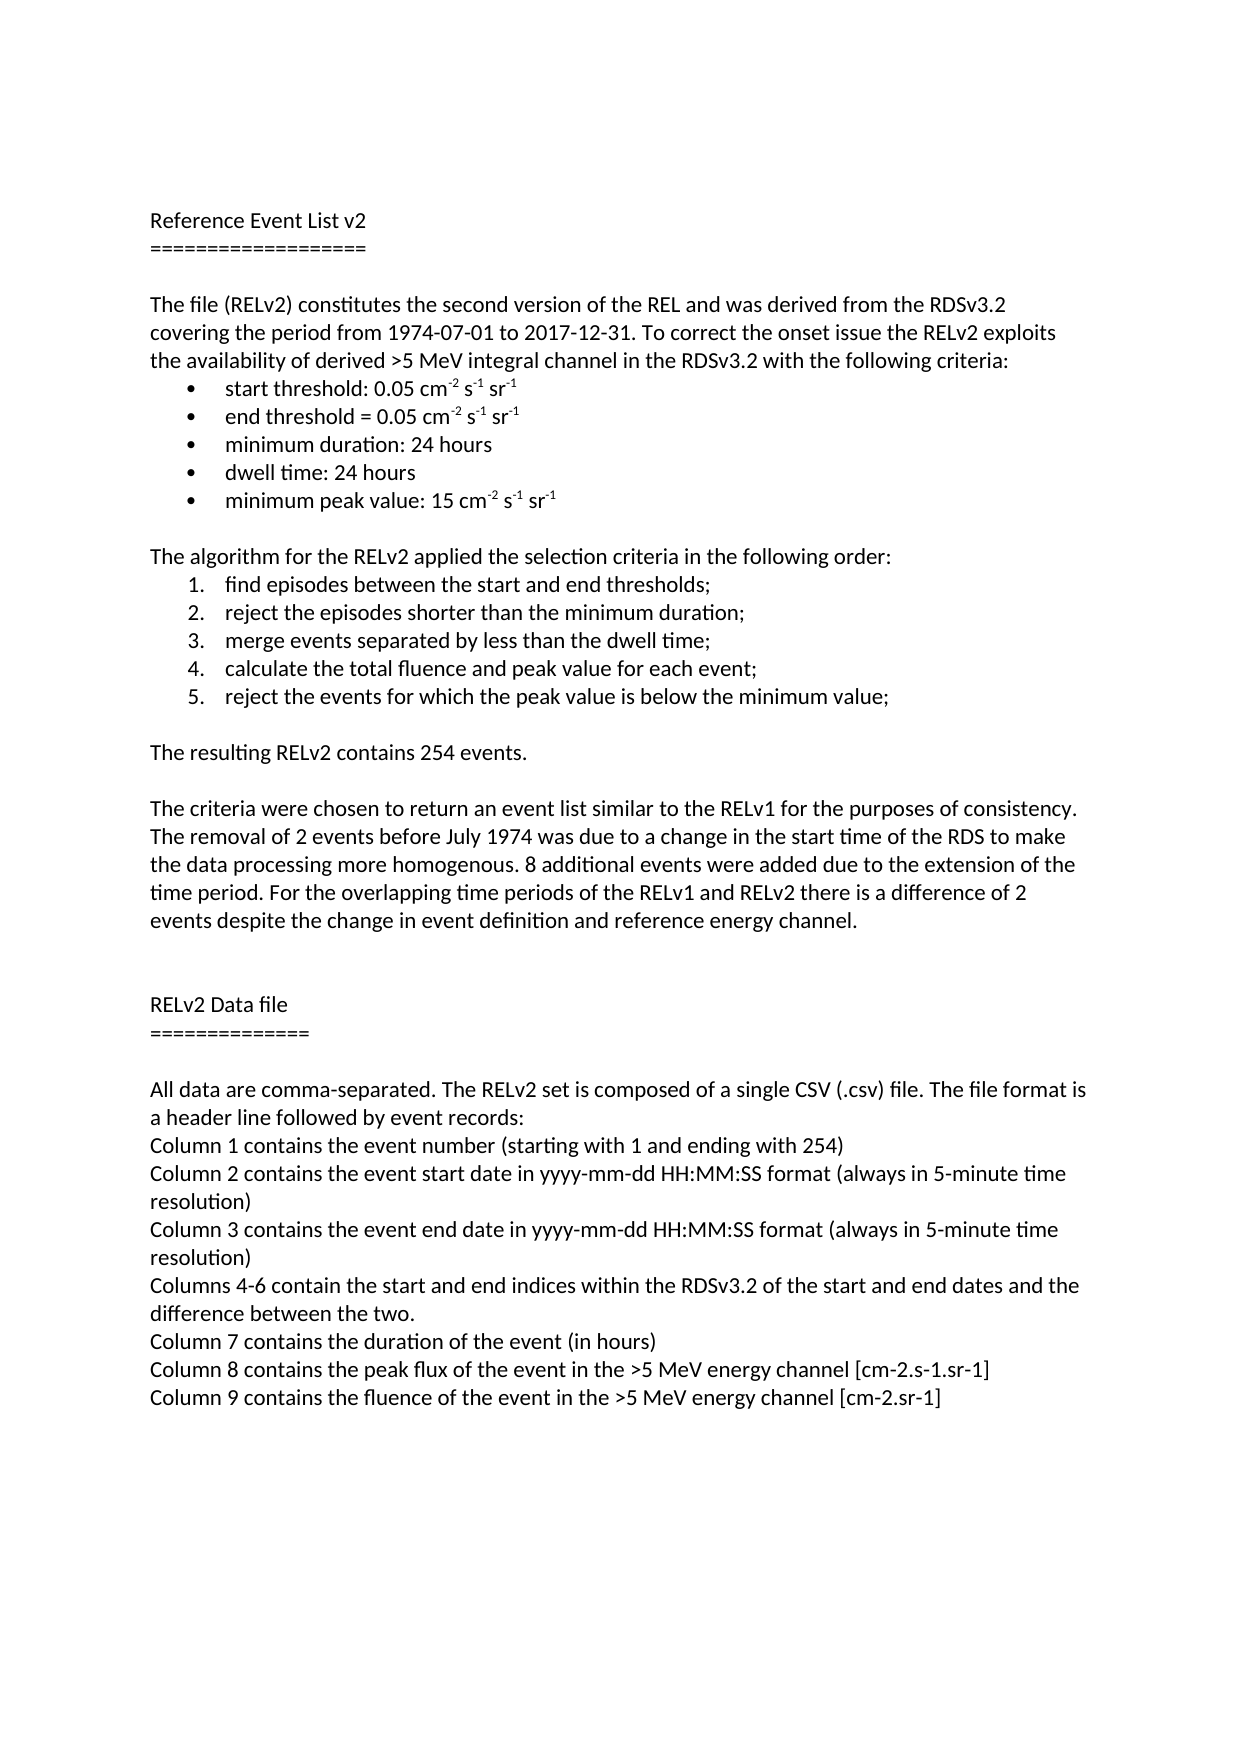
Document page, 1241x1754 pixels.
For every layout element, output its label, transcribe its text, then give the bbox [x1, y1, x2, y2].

text All data are comma-separated. The RELv2 set is composed of a single CSV (.csv) file. The file format is a header line followed by event records: [150, 1075, 1090, 1131]
text Column 3 contains the event end date in yyyy-mm-dd HH:MM:SS format (always in 5-minute time resolution) [150, 1215, 1090, 1271]
text Column 9 contains the fluence of the event in the >5 MeV energy channel [cm-2.sr-1] [150, 1383, 1090, 1411]
text =================== [150, 234, 1090, 262]
list reject the events for which the peak value is below the minimum value; [187, 682, 1090, 710]
text The resulting RELv2 contains 254 events. [150, 738, 1090, 766]
text Column 7 contains the duration of the event (in hours) [150, 1327, 1090, 1355]
list merge events separated by less than the dwell time; [187, 626, 1090, 654]
list calculate the total fluence and peak value for each event; [187, 654, 1090, 682]
list dwell time: 24 hours [187, 458, 1090, 486]
list minimum peak value: 15 cm-2 s-1 sr-1 [187, 486, 1090, 514]
list end threshold = 0.05 cm-2 s-1 sr-1 [187, 402, 1090, 430]
text RELv2 Data file [150, 991, 1090, 1019]
text The algorithm for the RELv2 applied the selection criteria in the following order: [150, 542, 1090, 570]
list find episodes between the start and end thresholds; [187, 570, 1090, 598]
text ============== [150, 1019, 1090, 1047]
list minimum duration: 24 hours [187, 430, 1090, 458]
text Reference Event List v2 [150, 206, 1090, 234]
list reject the episodes shorter than the minimum duration; [187, 598, 1090, 626]
text The criteria were chosen to return an event list similar to the RELv1 for the purposes of consistency. The removal of 2 events before July 1974 was due to a change in the start time of the RDS to make the data processing more homogenous. 8 additional events were added due to the extension of the time period. For the overlapping time periods of the RELv1 and RELv2 there is a difference of 2 events despite the change in event definition and reference energy channel. [150, 794, 1090, 934]
text Column 1 contains the event number (starting with 1 and ending with 254) [150, 1131, 1090, 1159]
list start threshold: 0.05 cm-2 s-1 sr-1 [187, 374, 1090, 402]
text Column 8 contains the peak flux of the event in the >5 MeV energy channel [cm-2.s-1.sr-1] [150, 1355, 1090, 1383]
text Columns 4-6 contain the start and end indices within the RDSv3.2 of the start and end dates and the difference between the two. [150, 1271, 1090, 1327]
text The file (RELv2) constitutes the second version of the REL and was derived from the RDSv3.2 covering the period from 1974-07-01 to 2017-12-31. To correct the onset issue the RELv2 exploits the availability of derived >5 MeV integral channel in the RDSv3.2 with the following criteria: [150, 290, 1090, 374]
text Column 2 contains the event start date in yyyy-mm-dd HH:MM:SS format (always in 5-minute time resolution) [150, 1159, 1090, 1215]
